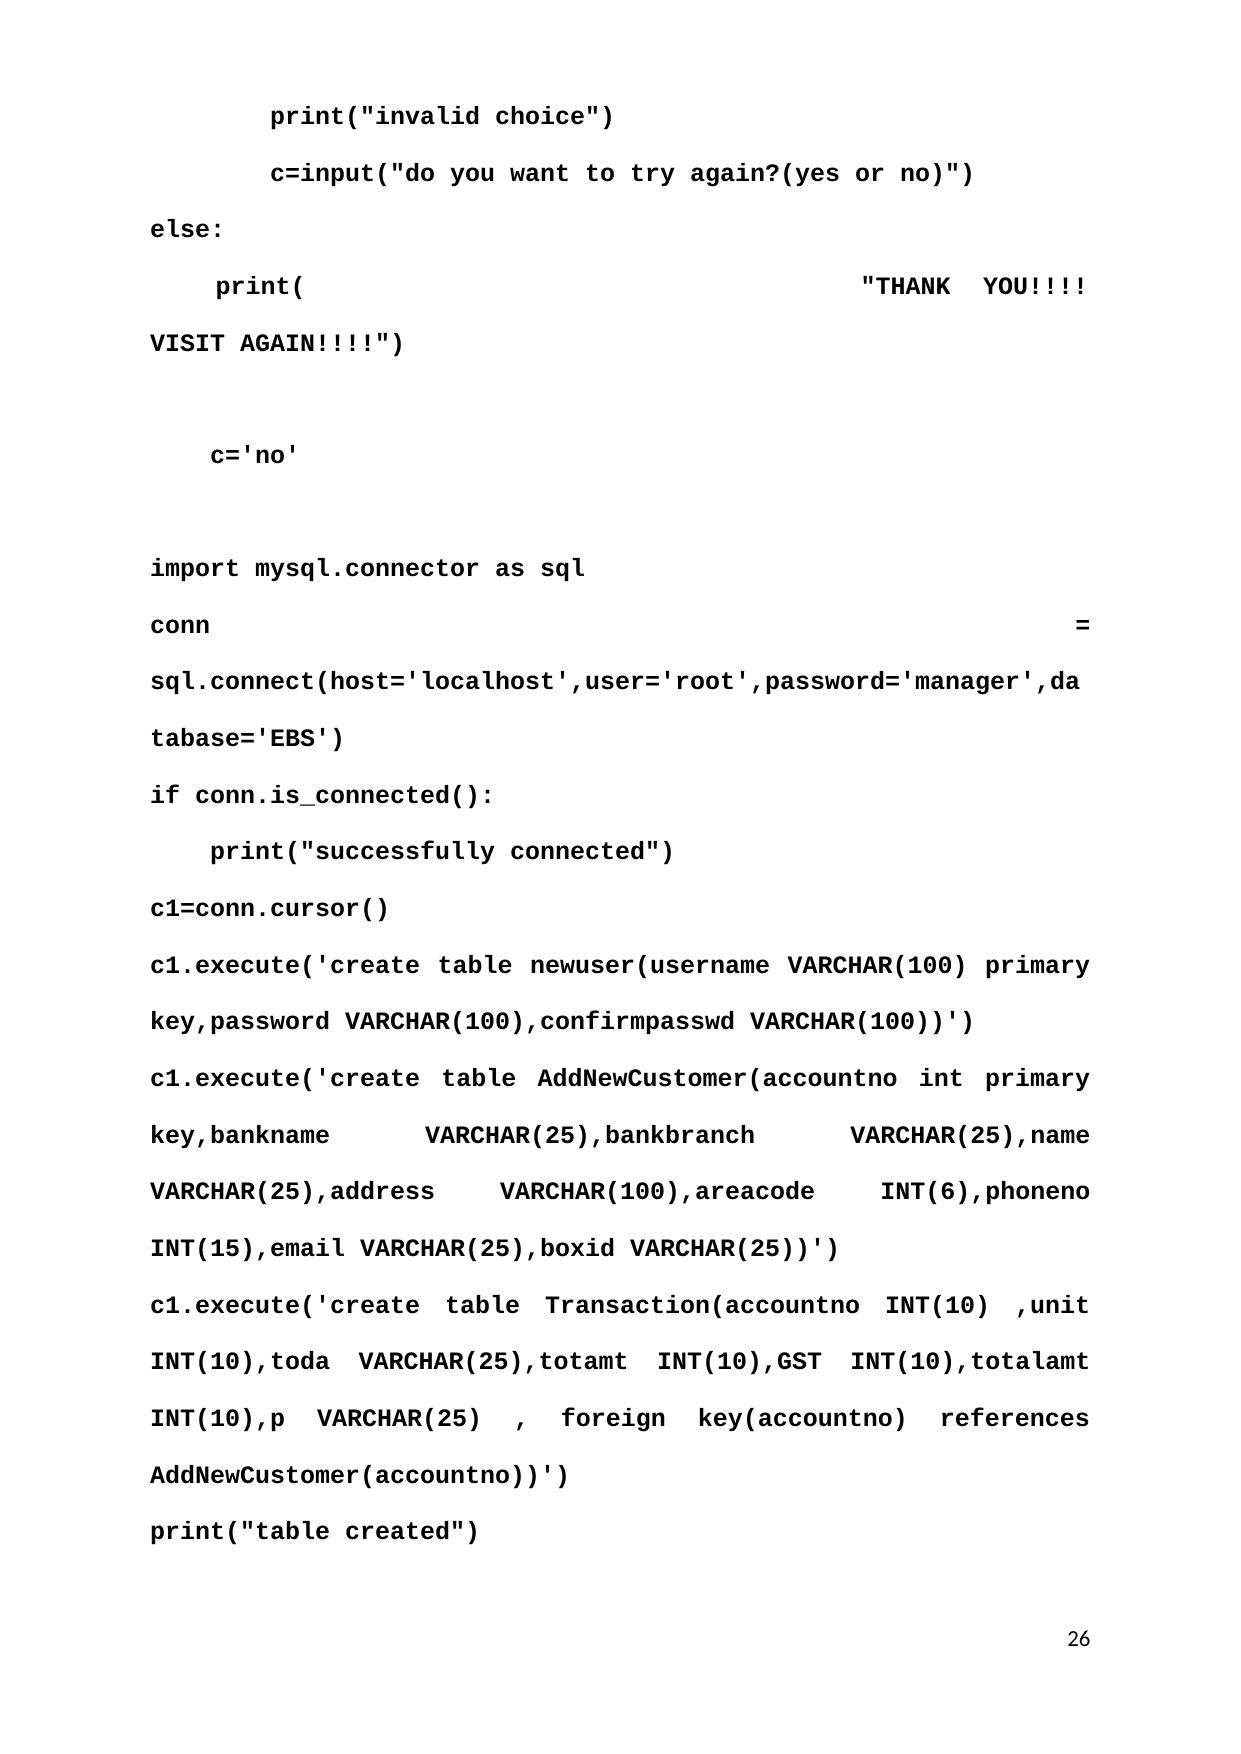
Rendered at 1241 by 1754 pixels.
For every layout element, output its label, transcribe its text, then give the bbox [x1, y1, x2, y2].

text c1=conn.cursor() [150, 896, 1090, 924]
text else: [150, 217, 1090, 245]
text c1.execute('create table AddNewCustomer(accountno int primary key,bankname VARCHAR(25),bankbranch VARCHAR(25),name VARCHAR(25),address VARCHAR(100),areacode INT(6),phoneno INT(15),email VARCHAR(25),boxid VARCHAR(25))') [150, 1066, 1090, 1264]
text print( "THANK YOU!!!! VISIT AGAIN!!!!") [150, 273, 1090, 358]
text c=input("do you want to try again?(yes or no)") [150, 160, 1090, 188]
text import mysql.connector as sql [150, 556, 1090, 584]
text if conn.is_connected(): [150, 782, 1090, 811]
text print("successfully connected") [150, 839, 1090, 867]
text c1.execute('create table newuser(username VARCHAR(100) primary key,password VARCHAR(100),confirmpasswd VARCHAR(100))') [150, 952, 1090, 1037]
text c1.execute('create table Transaction(accountno INT(10) ,unit INT(10),toda VARCHAR(25),totamt INT(10),GST INT(10),totalamt INT(10),p VARCHAR(25) , foreign key(accountno) references AddNewCustomer(accountno))') [150, 1292, 1090, 1491]
text print("invalid choice") [150, 103, 1090, 132]
text c='no' [150, 443, 1090, 471]
text conn = sql.connect(host='localhost',user='root',password='manager',database='EBS') [150, 612, 1090, 754]
text print("table created") [150, 1519, 1090, 1547]
